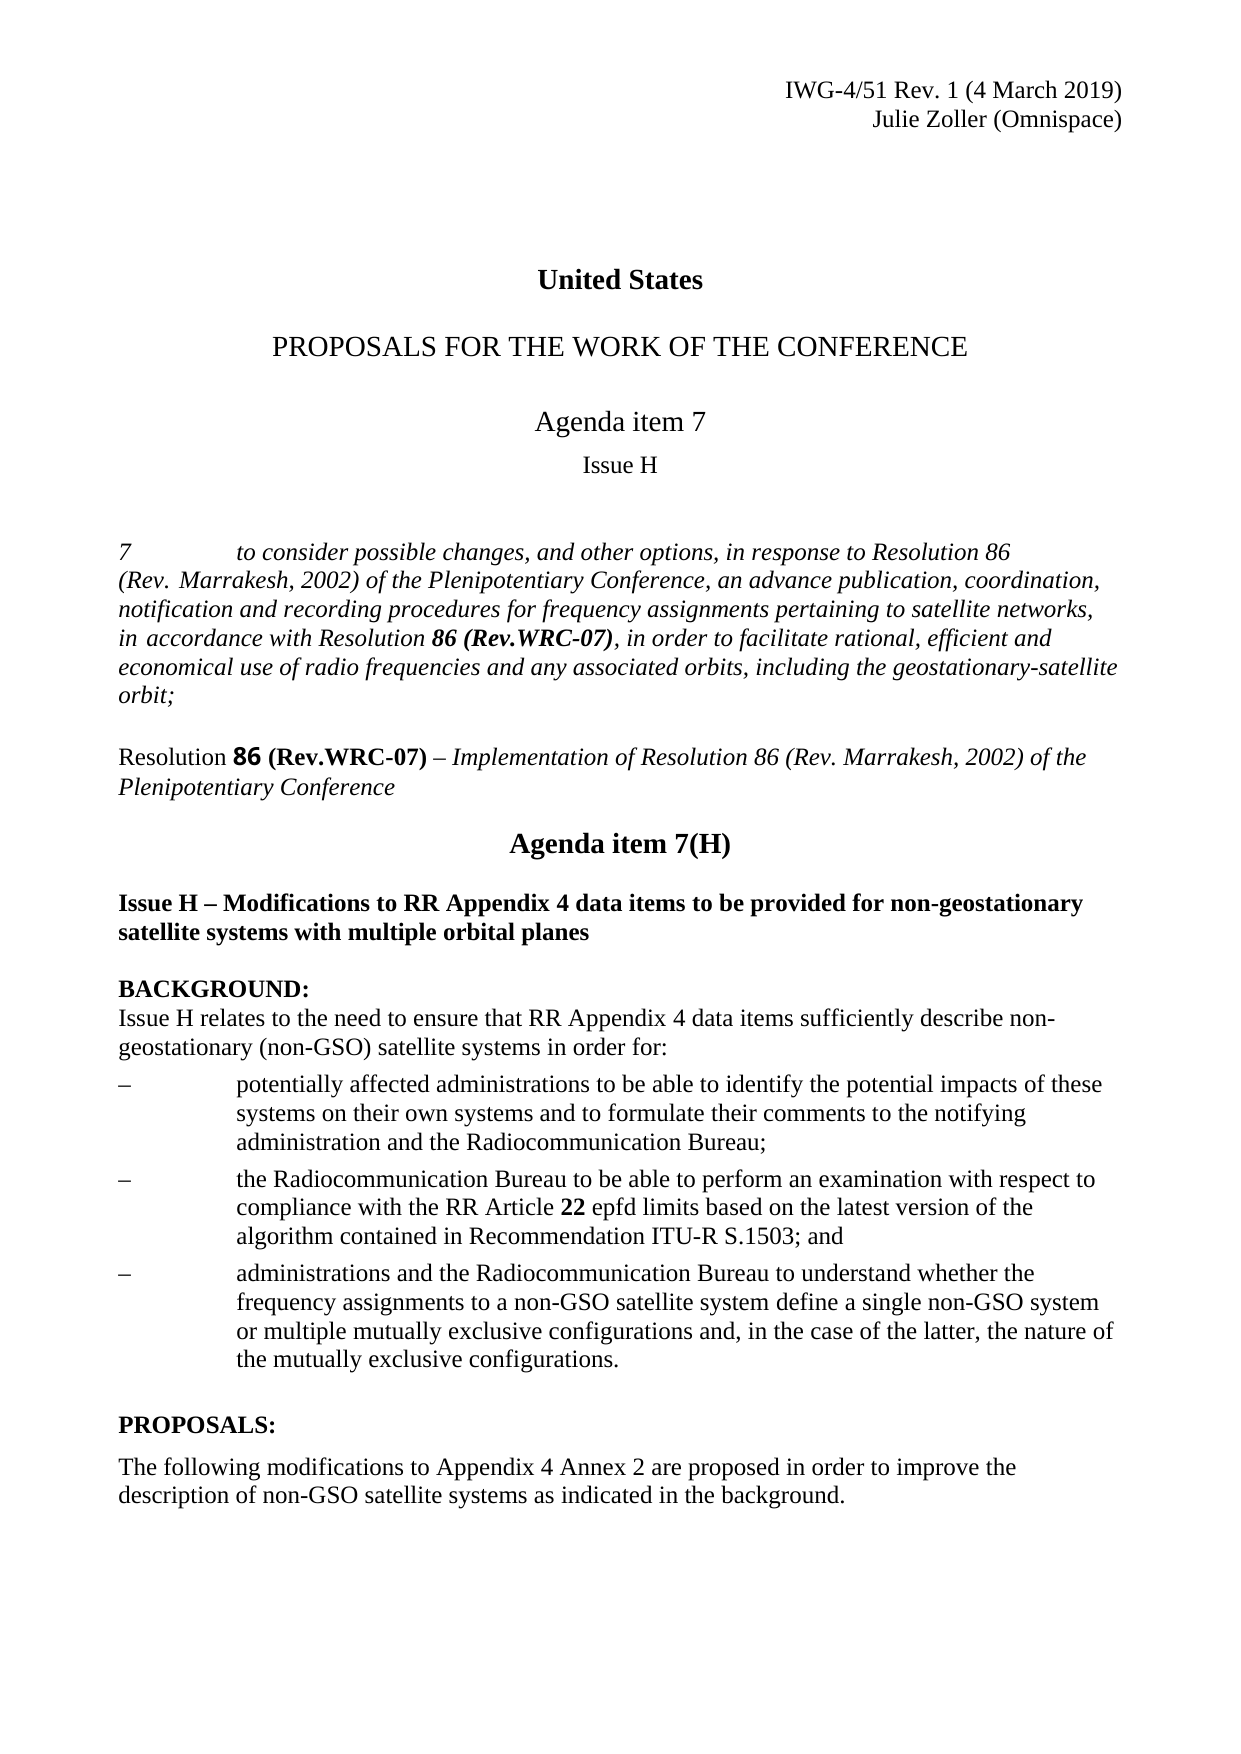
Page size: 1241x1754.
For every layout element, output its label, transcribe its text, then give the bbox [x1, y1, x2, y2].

text Agenda item 7(H) [118, 826, 1122, 859]
text PROPOSALS FOR THE WORK OF THE CONFERENCE [118, 329, 1122, 363]
text Issue H [118, 450, 1122, 479]
text – administrations and the Radiocommunication Bureau to understand whether the frequency assignments to a non-GSO satellite system define a single non-GSO system or multiple mutually exclusive configurations and, in the case of the latter, the nature of the mutually exclusive configurations. [118, 1258, 1122, 1373]
text BACKGROUND: [118, 974, 1122, 1003]
text The following modifications to Appendix 4 Annex 2 are proposed in order to improve the description of non-GSO satellite systems as indicated in the background. [118, 1452, 1122, 1509]
text Resolution 86 (Rev.WRC-07) – Implementation of Resolution 86 (Rev. Marrakesh, 2002) of the Plenipotentiary Conference [118, 738, 1122, 801]
text PROPOSALS: [118, 1410, 1122, 1439]
text Issue H – Modifications to RR Appendix 4 data items to be provided for non-geostationary satellite systems with multiple orbital planes [118, 888, 1122, 946]
text – the Radiocommunication Bureau to be able to perform an examination with respect to compliance with the RR Article 22 epfd limits based on the latest version of the algorithm contained in Recommendation ITU-R S.1503; and [118, 1164, 1122, 1250]
subtitle Agenda item 7 [118, 404, 1122, 438]
text Issue H relates to the need to ensure that RR Appendix 4 data items sufficiently describe non-geostationary (non-GSO) satellite systems in order for: [118, 1003, 1122, 1061]
text – potentially affected administrations to be able to identify the potential impacts of these systems on their own systems and to formulate their comments to the notifying administration and the Radiocommunication Bureau; [118, 1069, 1122, 1155]
title 7 to consider possible changes, and other options, in response to Resolution 86 (Rev. Marrakesh, 2002) of the Plenipotentiary Conference, an advance publication, coordination, notification and recording procedures for frequency assignments pertaining to satellite networks, in accordance with Resolution 86 (Rev.WRC-07), in order to facilitate rational, efficient and economical use of radio frequencies and any associated orbits, including the geostationary-satellite orbit; [118, 537, 1122, 709]
text United States [118, 262, 1122, 296]
